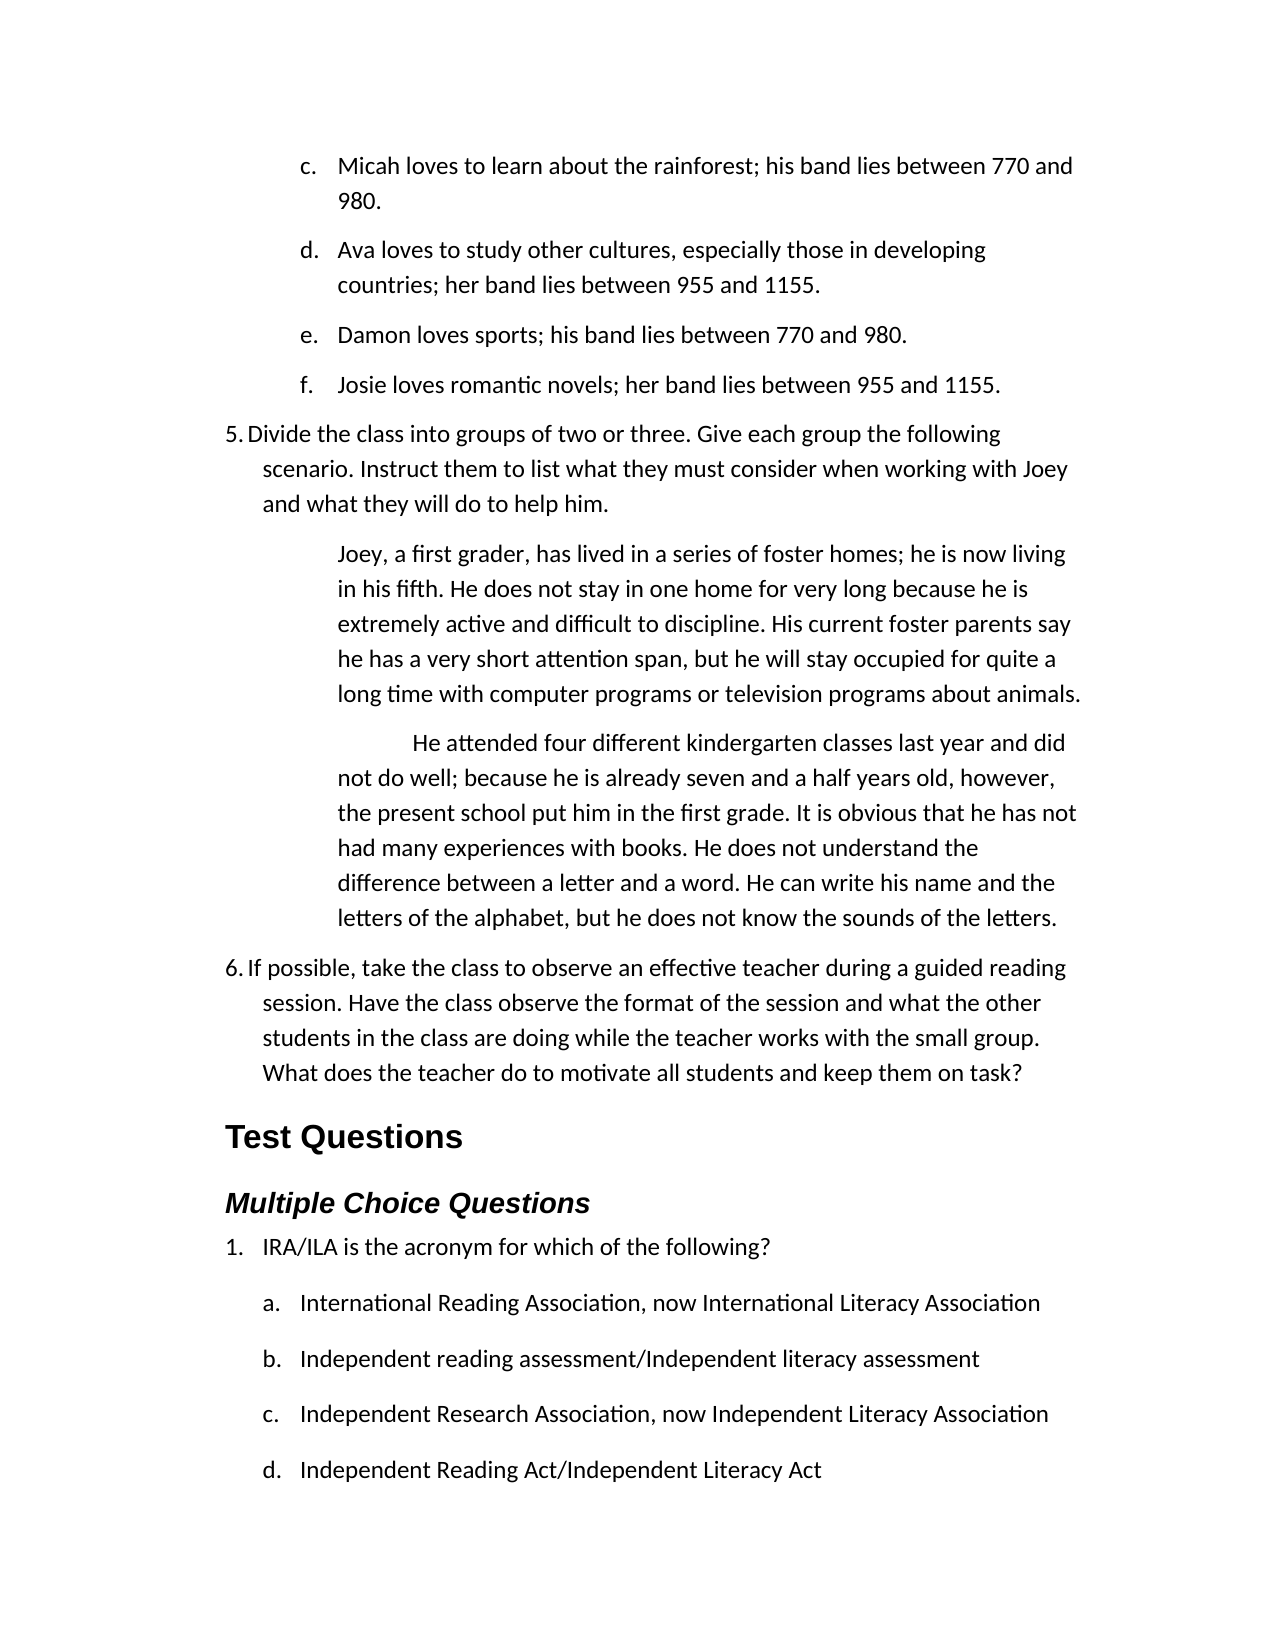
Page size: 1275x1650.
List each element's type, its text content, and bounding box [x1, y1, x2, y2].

list He attended four different kindergarten classes last year and did not do well; because he is already seven and a half years old, however, the present school put him in the first grade. It is obvious that he has not had many experiences with books. He does not understand the difference between a letter and a word. He can write his name and the letters of the alphabet, but he does not know the sounds of the letters. [337, 727, 1087, 933]
list Micah loves to learn about the rainforest; his band lies between 770 and 980. [300, 150, 1087, 216]
list Independent Reading Act/Independent Literacy Act [262, 1454, 1087, 1485]
list Ava loves to study other cultures, especially those in developing countries; her band lies between 955 and 1155. [300, 234, 1087, 300]
list Joey, a first grader, has lived in a series of foster homes; he is now living in his fifth. He does not stay in one home for very long because he is extremely active and difficult to discipline. His current foster parents say he has a very short attention span, but he will stay occupied for quite a long time with computer programs or television programs about animals. [337, 538, 1087, 708]
list Independent reading assessment/Independent literacy assessment [262, 1343, 1087, 1373]
list Damon loves sports; his band lies between 770 and 980. [300, 319, 1087, 350]
list Independent Research Association, now Independent Literacy Association [262, 1398, 1087, 1429]
subtitle Multiple Choice Questions [225, 1186, 1087, 1220]
list Josie loves romantic novels; her band lies between 955 and 1155. [300, 369, 1087, 399]
list International Reading Association, now International Literacy Association [262, 1287, 1087, 1317]
list Divide the class into groups of two or three. Give each group the following scenario. Instruct them to list what they must consider when working with Joey and what they will do to help him. [225, 418, 1087, 519]
subtitle Test Questions [225, 1117, 1087, 1156]
list IRA/ILA is the acronym for which of the following? [225, 1231, 1087, 1262]
list If possible, take the class to observe an effective teacher during a guided reading session. Have the class observe the format of the session and what the other students in the class are doing while the teacher works with the small group. What does the teacher do to motivate all students and keep them on task? [225, 952, 1087, 1088]
